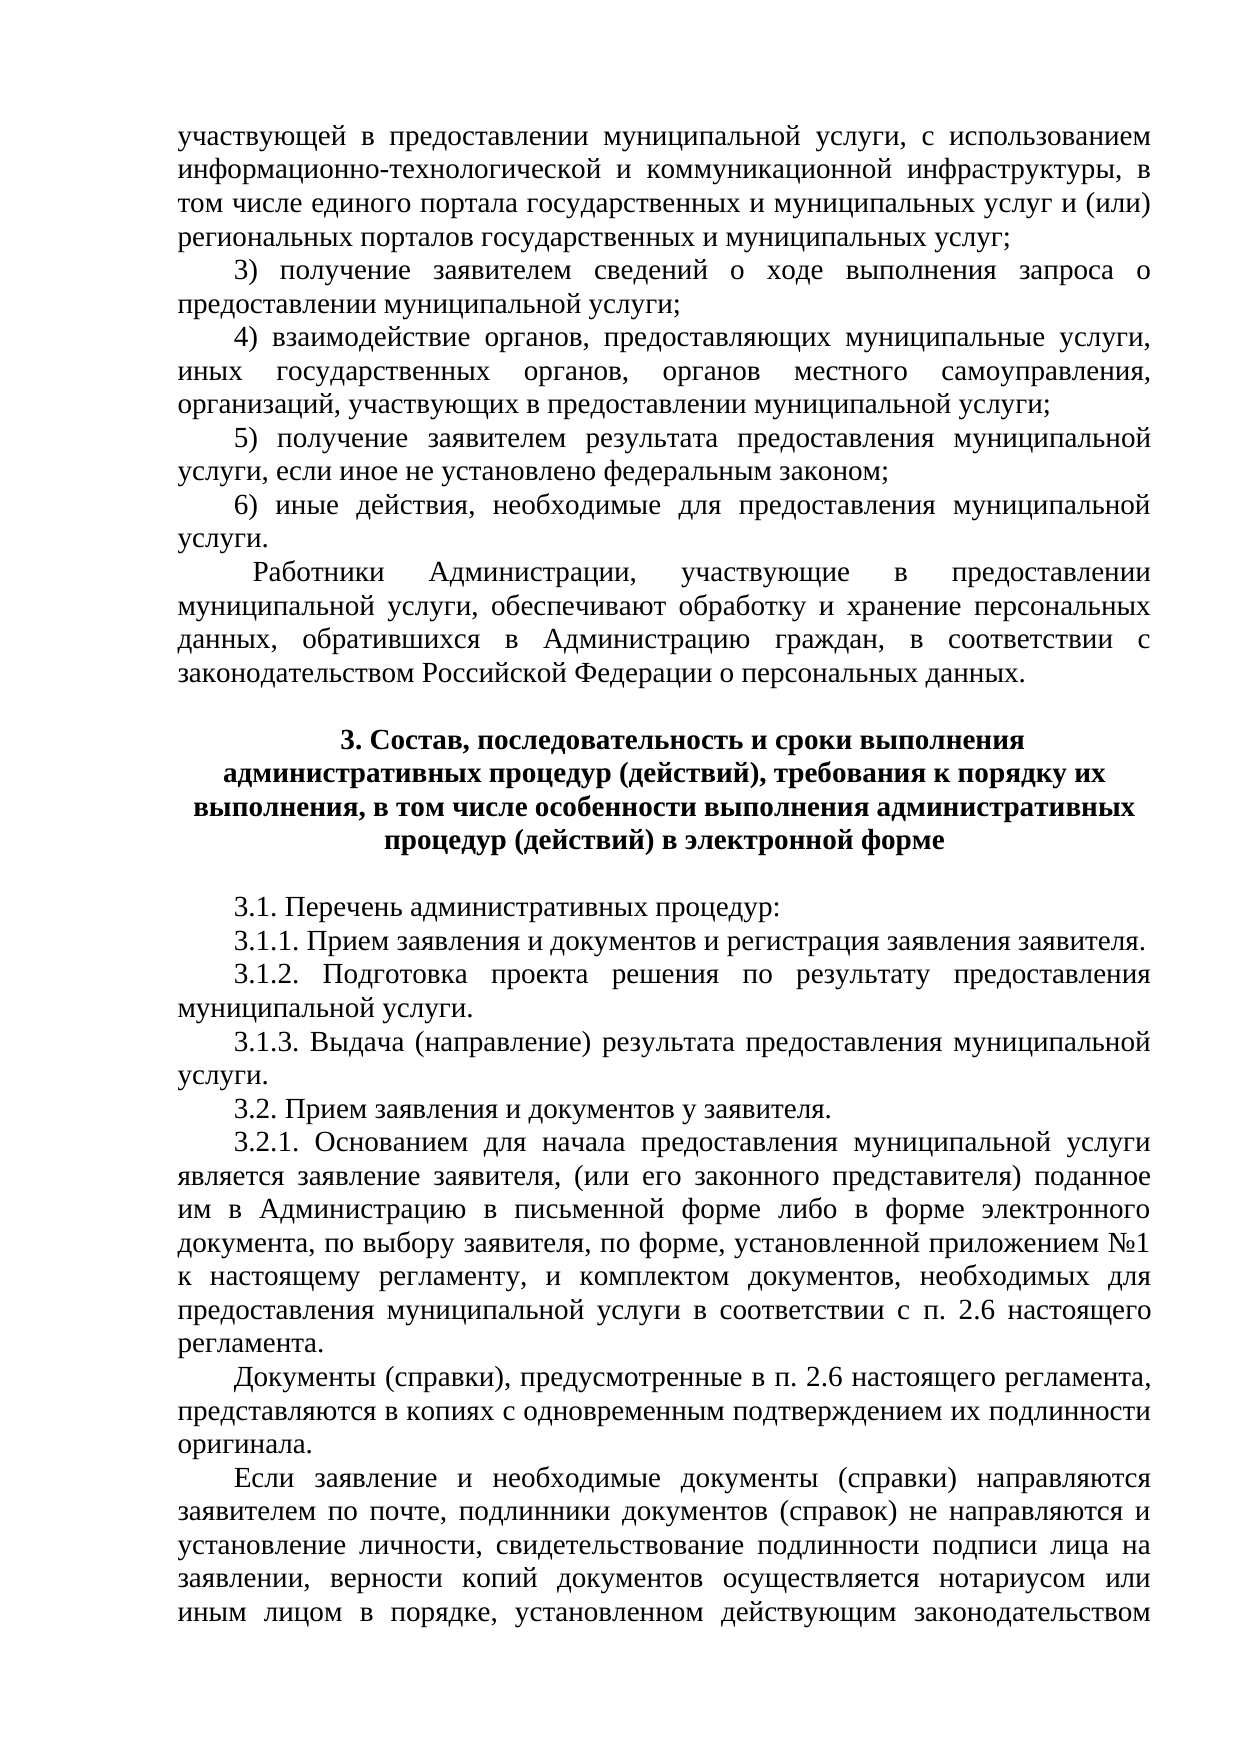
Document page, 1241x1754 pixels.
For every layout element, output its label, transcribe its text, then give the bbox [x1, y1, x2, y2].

text 3.2.1. Основанием для начала предоставления муниципальной услуги является заявление заявителя, (или его законного представителя) поданное им в Администрацию в письменной форме либо в форме электронного документа, по выбору заявителя, по форме, установленной приложением №1 к настоящему регламенту, и комплектом документов, необходимых для предоставления муниципальной услуги в соответствии с п. 2.6 настоящего регламента. [177, 1124, 1152, 1359]
text 3.1.1. Прием заявления и документов и регистрация заявления заявителя. [177, 923, 1152, 957]
text 3.2. Прием заявления и документов у заявителя. [177, 1091, 1152, 1124]
text 3.1.3. Выдача (направление) результата предоставления муниципальной услуги. [177, 1024, 1152, 1091]
text Работники Администрации, участвующие в предоставлении муниципальной услуги, обеспечивают обработку и хранение персональных данных, обратившихся в Администрацию граждан, в соответствии с законодательством Российской Федерации о персональных данных. [177, 554, 1152, 688]
text Документы (справки), предусмотренные в п. 2.6 настоящего регламента, представляются в копиях с одновременным подтверждением их подлинности оригинала. [177, 1359, 1152, 1460]
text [177, 118, 1152, 252]
text 4) взаимодействие органов, предоставляющих муниципальные услуги, иных государственных органов, органов местного самоуправления, организаций, участвующих в предоставлении муниципальной услуги; [177, 319, 1152, 420]
text 3) получение заявителем сведений о ходе выполнения запроса о предоставлении муниципальной услуги; [177, 252, 1152, 319]
text 6) иные действия, необходимые для предоставления муниципальной услуги. [177, 487, 1152, 554]
text 3. Состав, последовательность и сроки выполнения административных процедур (действий), требования к порядку их выполнения, в том числе особенности выполнения административных процедур (действий) в электронной форме [177, 722, 1152, 856]
text 5) получение заявителем результата предоставления муниципальной услуги, если иное не установлено федеральным законом; [177, 420, 1152, 487]
text 3.1.2. Подготовка проекта решения по результату предоставления муниципальной услуги. [177, 957, 1152, 1024]
text 3.1. Перечень административных процедур: [177, 889, 1152, 923]
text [177, 1460, 1152, 1627]
